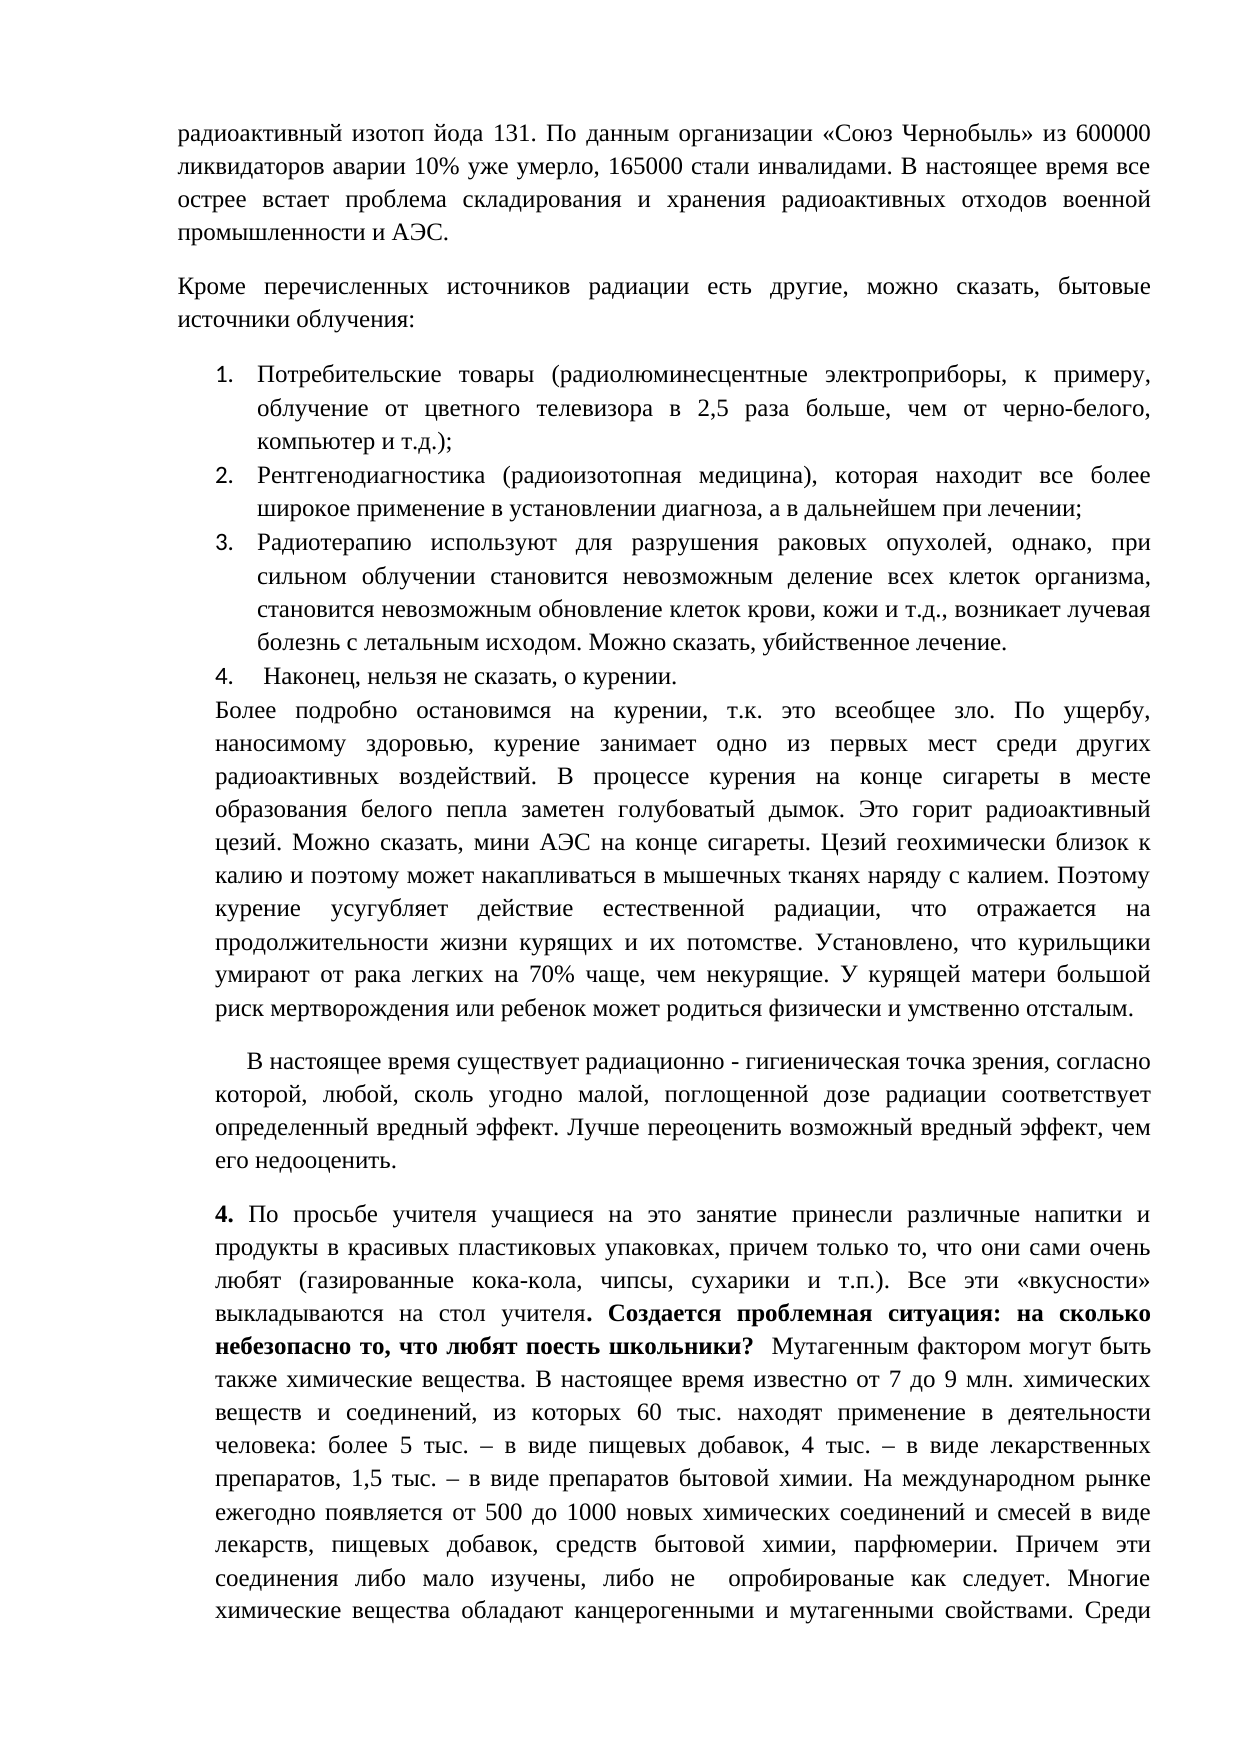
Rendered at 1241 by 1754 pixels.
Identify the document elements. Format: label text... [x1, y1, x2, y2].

text Более подробно остановимся на курении, т.к. это всеобщее зло. По ущербу, наносимому здоровью, курение занимает одно из первых мест среди других радиоактивных воздействий. В процессе курения на конце сигареты в месте образования белого пепла заметен голубоватый дымок. Это горит радиоактивный цезий. Можно сказать, мини АЭС на конце сигареты. Цезий геохимически близок к калию и поэтому может накапливаться в мышечных тканях наряду с калием. Поэтому курение усугубляет действие естественной радиации, что отражается на продолжительности жизни курящих и их потомстве. Установлено, что курильщики умирают от рака легких на 70% чаще, чем некурящие. У курящей матери большой риск мертворождения или ребенок может родиться физически и умственно отсталым. [215, 695, 1152, 1021]
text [177, 118, 1152, 246]
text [215, 1199, 1152, 1624]
list Рентгенодиагностика (радиоизотопная медицина), которая находит все более широкое применение в установлении диагноза, а в дальнейшем при лечении; [215, 459, 1152, 522]
text В настоящее время существует радиационно - гигиеническая точка зрения, согласно которой, любой, сколь угодно малой, поглощенной дозе радиации соответствует определенный вредный эффект. Лучше переоценить возможный вредный эффект, чем его недооценить. [215, 1046, 1152, 1174]
text Кроме перечисленных источников радиации есть другие, можно сказать, бытовые источники облучения: [177, 271, 1152, 333]
list Потребительские товары (радиолюминесцентные электроприборы, к примеру, облучение от цветного телевизора в 2,5 раза больше, чем от черно-белого, компьютер и т.д.); [215, 358, 1152, 454]
list Радиотерапию используют для разрушения раковых опухолей, однако, при сильном облучении становится невозможным деление всех клеток организма, становится невозможным обновление клеток крови, кожи и т.д., возникает лучевая болезнь с летальным исходом. Можно сказать, убийственное лечение. [215, 527, 1152, 656]
list Наконец, нельзя не сказать, о курении. [215, 660, 1152, 691]
